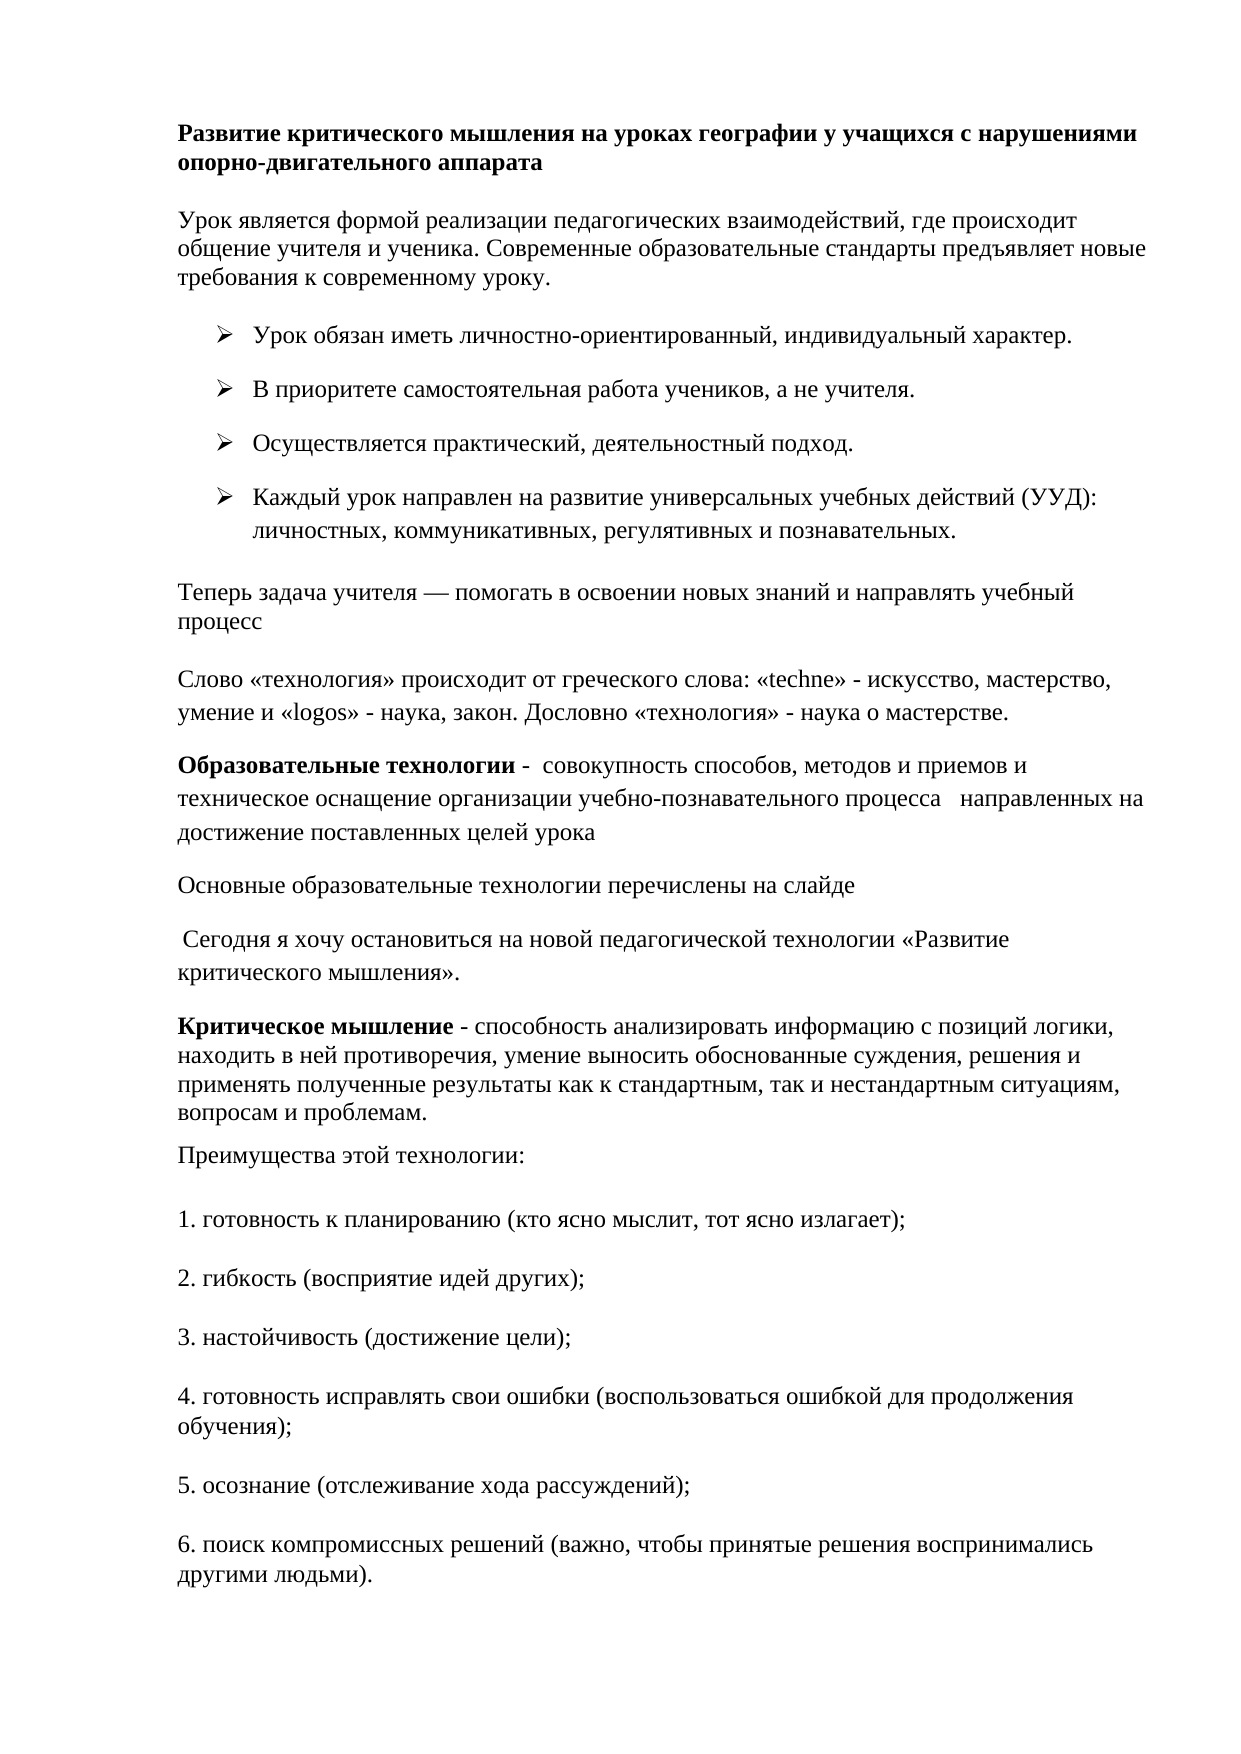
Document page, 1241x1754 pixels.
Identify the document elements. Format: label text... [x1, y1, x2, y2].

text Критическое мышление - способность анализировать информацию с позиций логики, находить в ней противоречия, умение выносить обоснованные суждения, решения и применять полученные результаты как к стандартным, так и нестандартным ситуациям, вопросам и проблемам. [177, 1011, 1152, 1126]
text Теперь задача учителя — помогать в освоении новых знаний и направлять учебный процесс [177, 577, 1152, 634]
text 6. поиск компромиссных решений (важно, чтобы принятые решения воспринимались другими людьми). [177, 1528, 1152, 1588]
text Сегодня я хочу остановиться на новой педагогической технологии «Развитие критического мышления». [177, 924, 1152, 986]
text Образовательные технологии - совокупность способов, методов и приемов и техническое оснащение организации учебно-познавательного процесса направленных на достижение поставленных целей урока [177, 751, 1152, 845]
text 1. готовность к планированию (кто ясно мыслит, тот ясно излагает); [177, 1202, 1152, 1232]
text 3. настойчивость (достижение цели); [177, 1321, 1152, 1351]
text Развитие критического мышления на уроках географии у учащихся с нарушениями опорно-двигательного аппарата [543, 118, 1152, 176]
text Слово «технология» происходит от греческого слова: «techne» - искусство, мастерство, умение и «logos» - наука, закон. Дословно «технология» - наука о мастерстве. [177, 664, 1152, 725]
list Осуществляется практический, деятельностный подход. [215, 428, 1152, 457]
list Каждый урок направлен на развитие универсальных учебных действий (УУД): личностных, коммуникативных, регулятивных и познавательных. [215, 482, 1152, 543]
list Урок обязан иметь личностно-ориентированный, индивидуальный характер. [215, 320, 1152, 349]
text Основные образовательные технологии перечислены на слайде [177, 870, 1152, 899]
list В приоритете самостоятельная работа учеников, а не учителя. [215, 374, 1152, 403]
text Урок является формой реализации педагогических взаимодействий, где происходит общение учителя и ученика. Современные образовательные стандарты предъявляет новые требования к современному уроку. [177, 205, 1152, 291]
text 5. осознание (отслеживание хода рассуждений); [177, 1469, 1152, 1499]
text Преимущества этой технологии: [177, 1140, 1152, 1169]
text 4. готовность исправлять свои ошибки (воспользоваться ошибкой для продолжения обучения); [177, 1380, 1152, 1440]
text 2. гибкость (восприятие идей других); [177, 1262, 1152, 1292]
